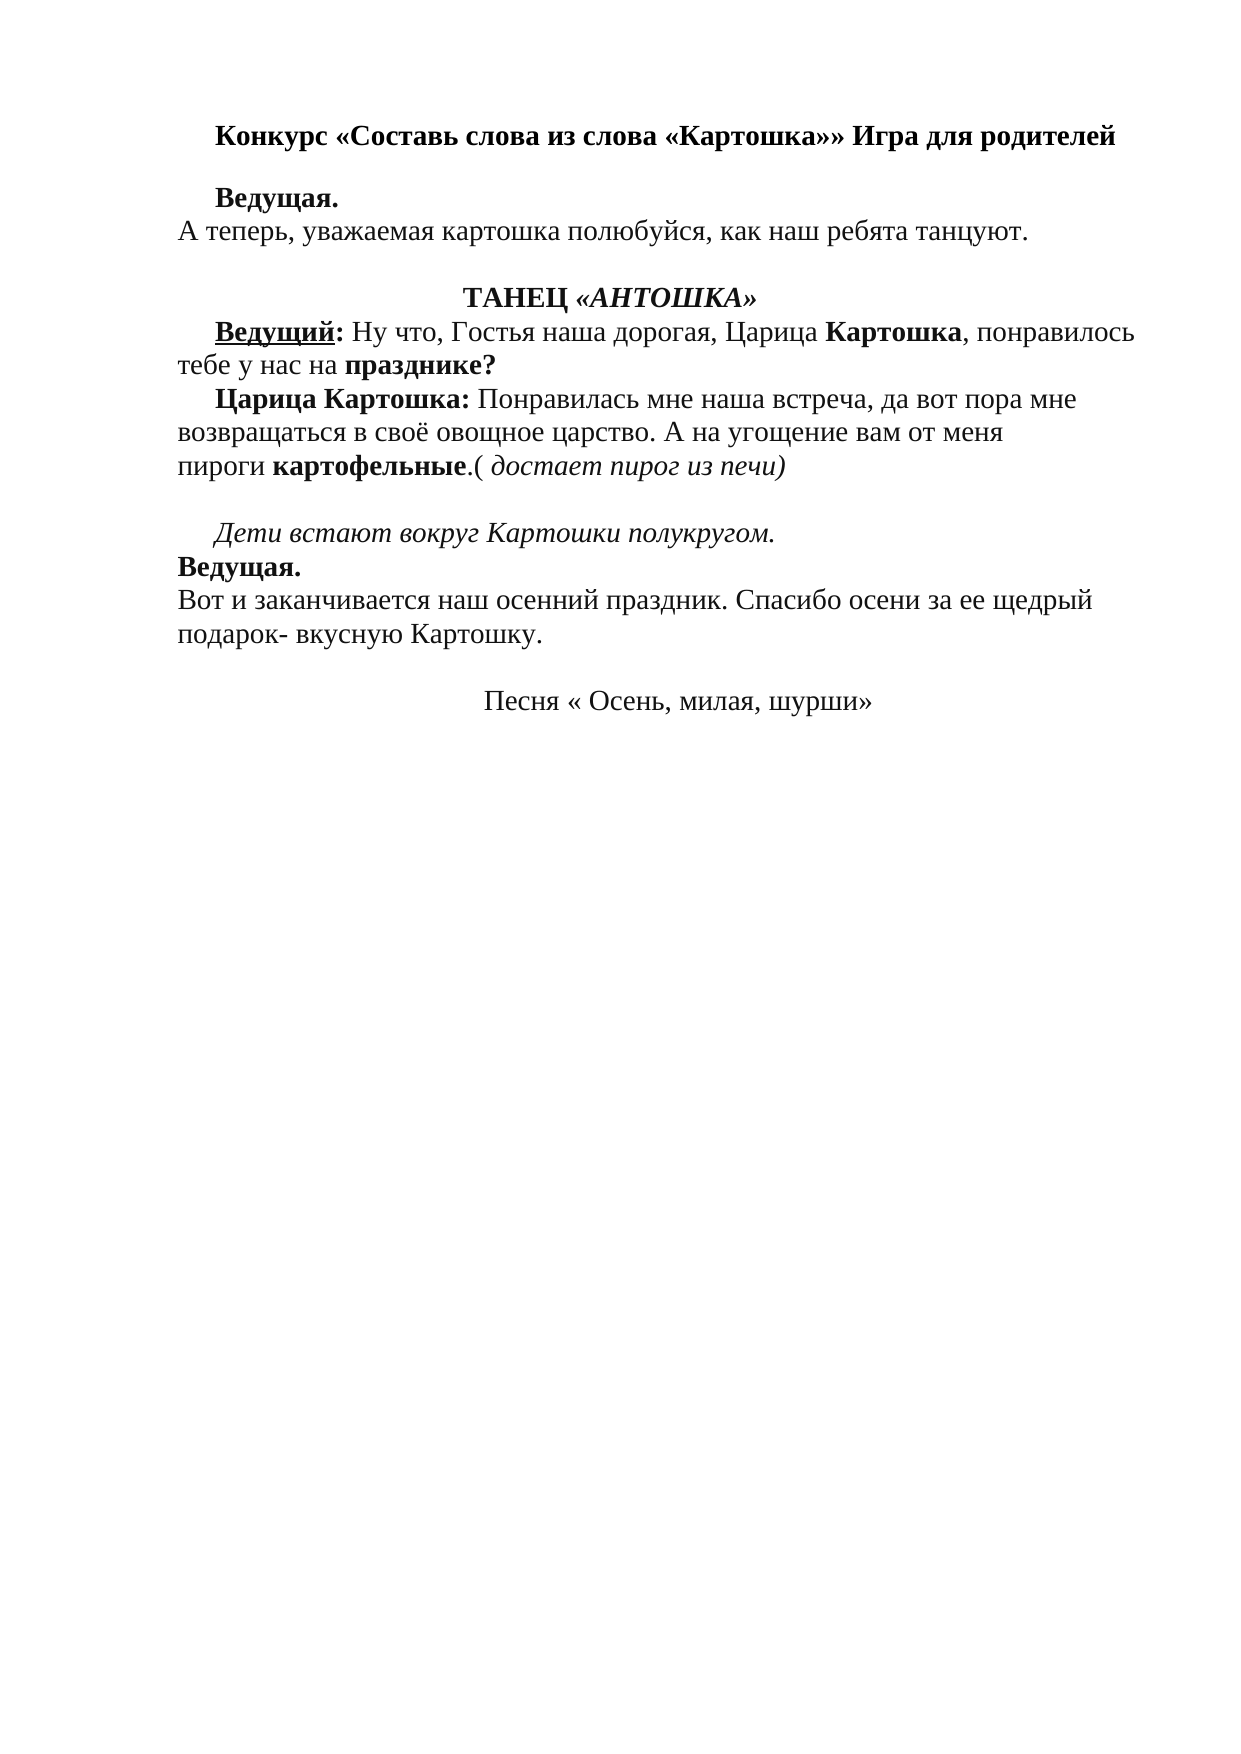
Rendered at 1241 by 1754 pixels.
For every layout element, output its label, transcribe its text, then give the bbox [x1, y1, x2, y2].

text Песня « Осень, милая, шурши» [177, 683, 1152, 716]
text Ведущая. [177, 180, 1152, 213]
text Дети встают вокруг Картошки полукругом. [177, 515, 1152, 549]
text ТАНЕЦ «АНТОШКА» [177, 280, 1152, 314]
text Ведущая. [177, 549, 1152, 582]
text Вот и заканчивается наш осенний праздник. Спасибо осени за ее щедрый подарок- вкусную Картошку. [177, 582, 1152, 649]
text Ведущий: Ну что, Гостья наша дорогая, Царица Картошка, понравилось тебе у нас на празднике? [177, 314, 1152, 381]
text Царица Картошка: Понравилась мне наша встреча, да вот пора мне возвращаться в своё овощное царство. А на угощение вам от меня пироги картофельные.( достает пирог из печи) [177, 381, 1152, 482]
text А теперь, уважаемая картошка полюбуйся, как наш ребята танцуют. [177, 213, 1152, 247]
text Конкурс «Составь слова из слова «Картошка»» Игра для родителей [177, 118, 1152, 180]
